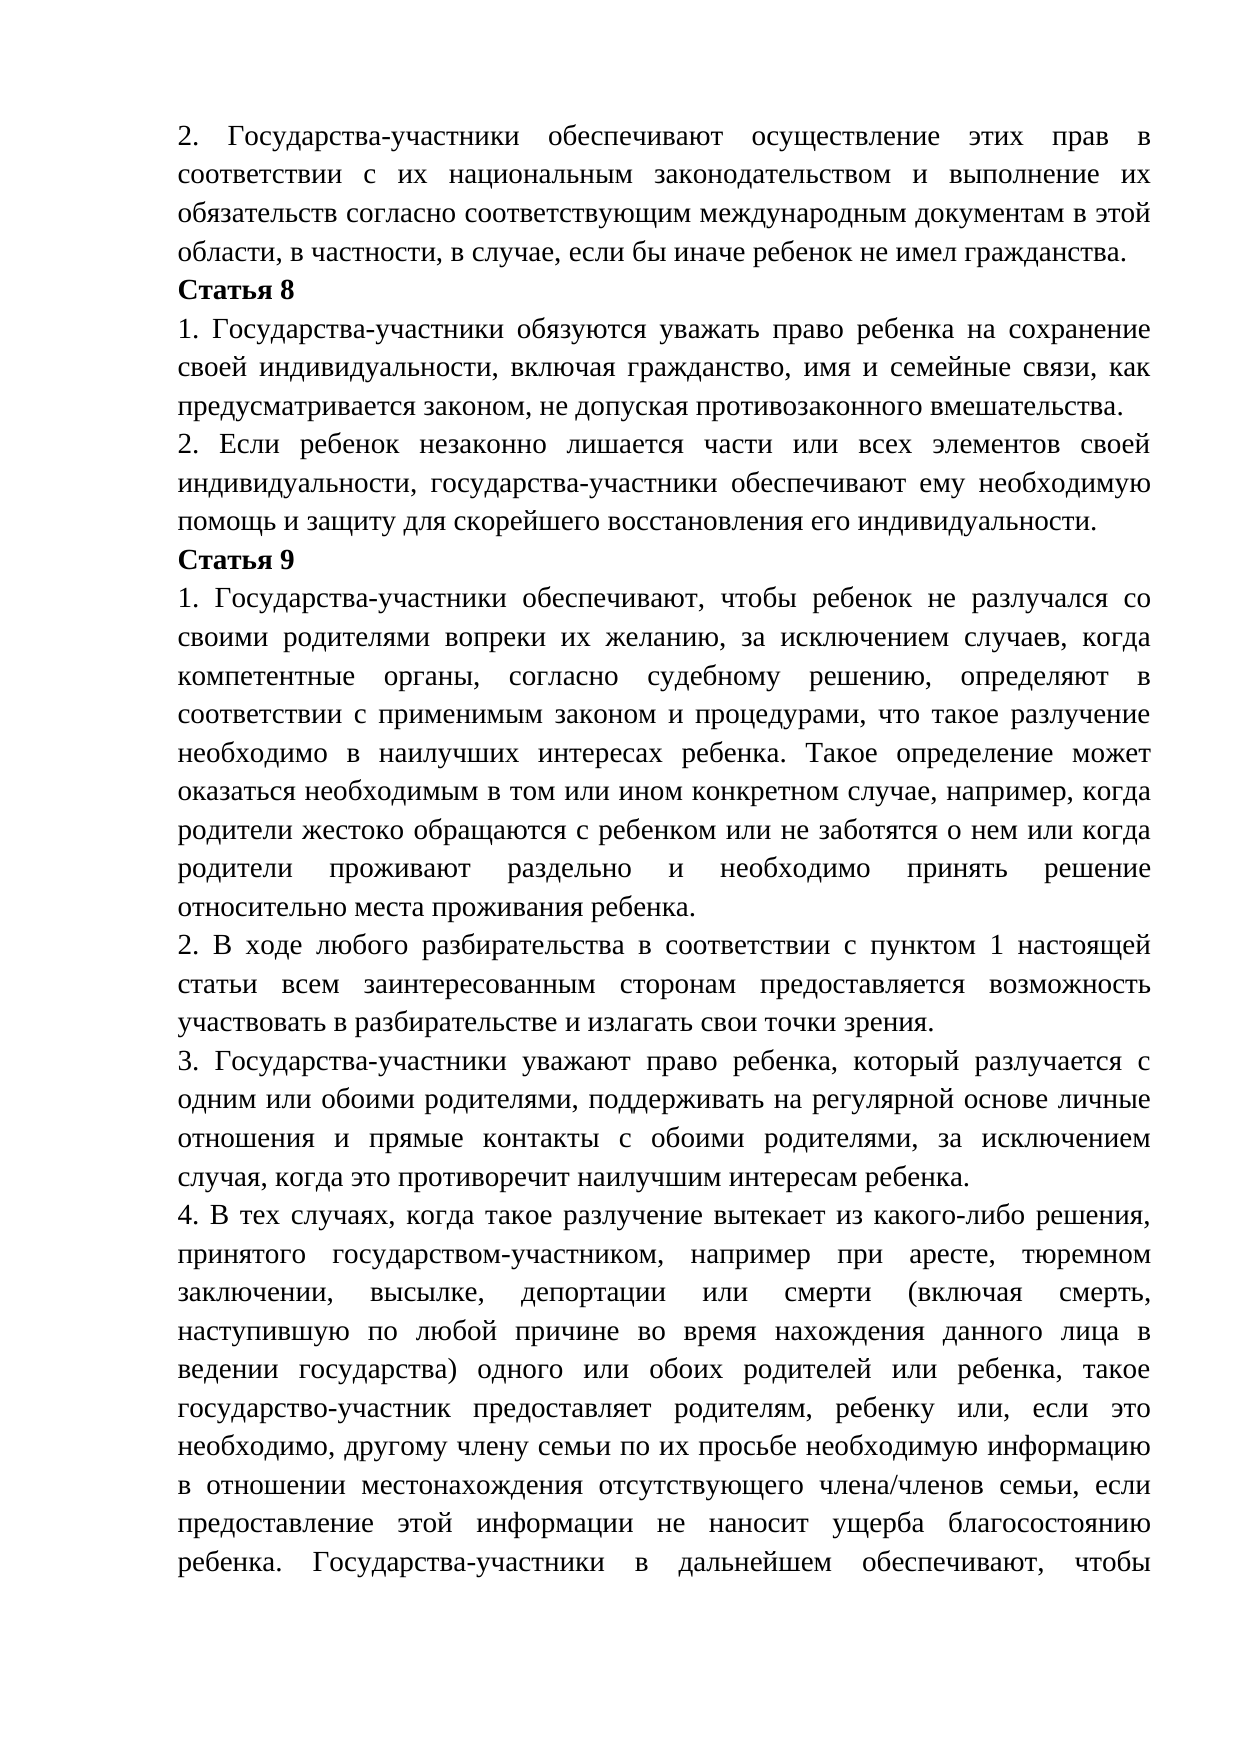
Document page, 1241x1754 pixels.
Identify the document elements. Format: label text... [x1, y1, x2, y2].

text 2. В ходе любого разбирательства в соответствии с пунктом 1 настоящей статьи всем заинтересованным сторонам предоставляется возможность участвовать в разбирательстве и излагать свои точки зрения. [177, 927, 1152, 1038]
text 3. Государства-участники уважают право ребенка, который разлучается с одним или обоими родителями, поддерживать на регулярной основе личные отношения и прямые контакты с обоими родителями, за исключением случая, когда это противоречит наилучшим интересам ребенка. [177, 1043, 1152, 1192]
text Статья 8 [177, 272, 1152, 306]
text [177, 1197, 1152, 1578]
text 1. Государства-участники обязуются уважать право ребенка на сохранение своей индивидуальности, включая гражданство, имя и семейные связи, как предусматривается законом, не допуская противозаконного вмешательства. [177, 311, 1152, 421]
text Статья 9 [177, 542, 1152, 576]
text 1. Государства-участники обеспечивают, чтобы ребенок не разлучался со своими родителями вопреки их желанию, за исключением случаев, когда компетентные органы, согласно судебному решению, определяют в соответствии с применимым законом и процедурами, что такое разлучение необходимо в наилучших интересах ребенка. Такое определение может оказаться необходимым в том или ином конкретном случае, например, когда родители жестоко обращаются с ребенком или не заботятся о нем или когда родители проживают раздельно и необходимо принять решение относительно места проживания ребенка. [177, 581, 1152, 922]
text 2. Государства-участники обеспечивают осуществление этих прав в соответствии с их национальным законодательством и выполнение их обязательств согласно соответствующим международным документам в этой области, в частности, в случае, если бы иначе ребенок не имел гражданства. [177, 118, 1152, 267]
text 2. Если ребенок незаконно лишается части или всех элементов своей индивидуальности, государства-участники обеспечивают ему необходимую помощь и защиту для скорейшего восстановления его индивидуальности. [177, 426, 1152, 537]
